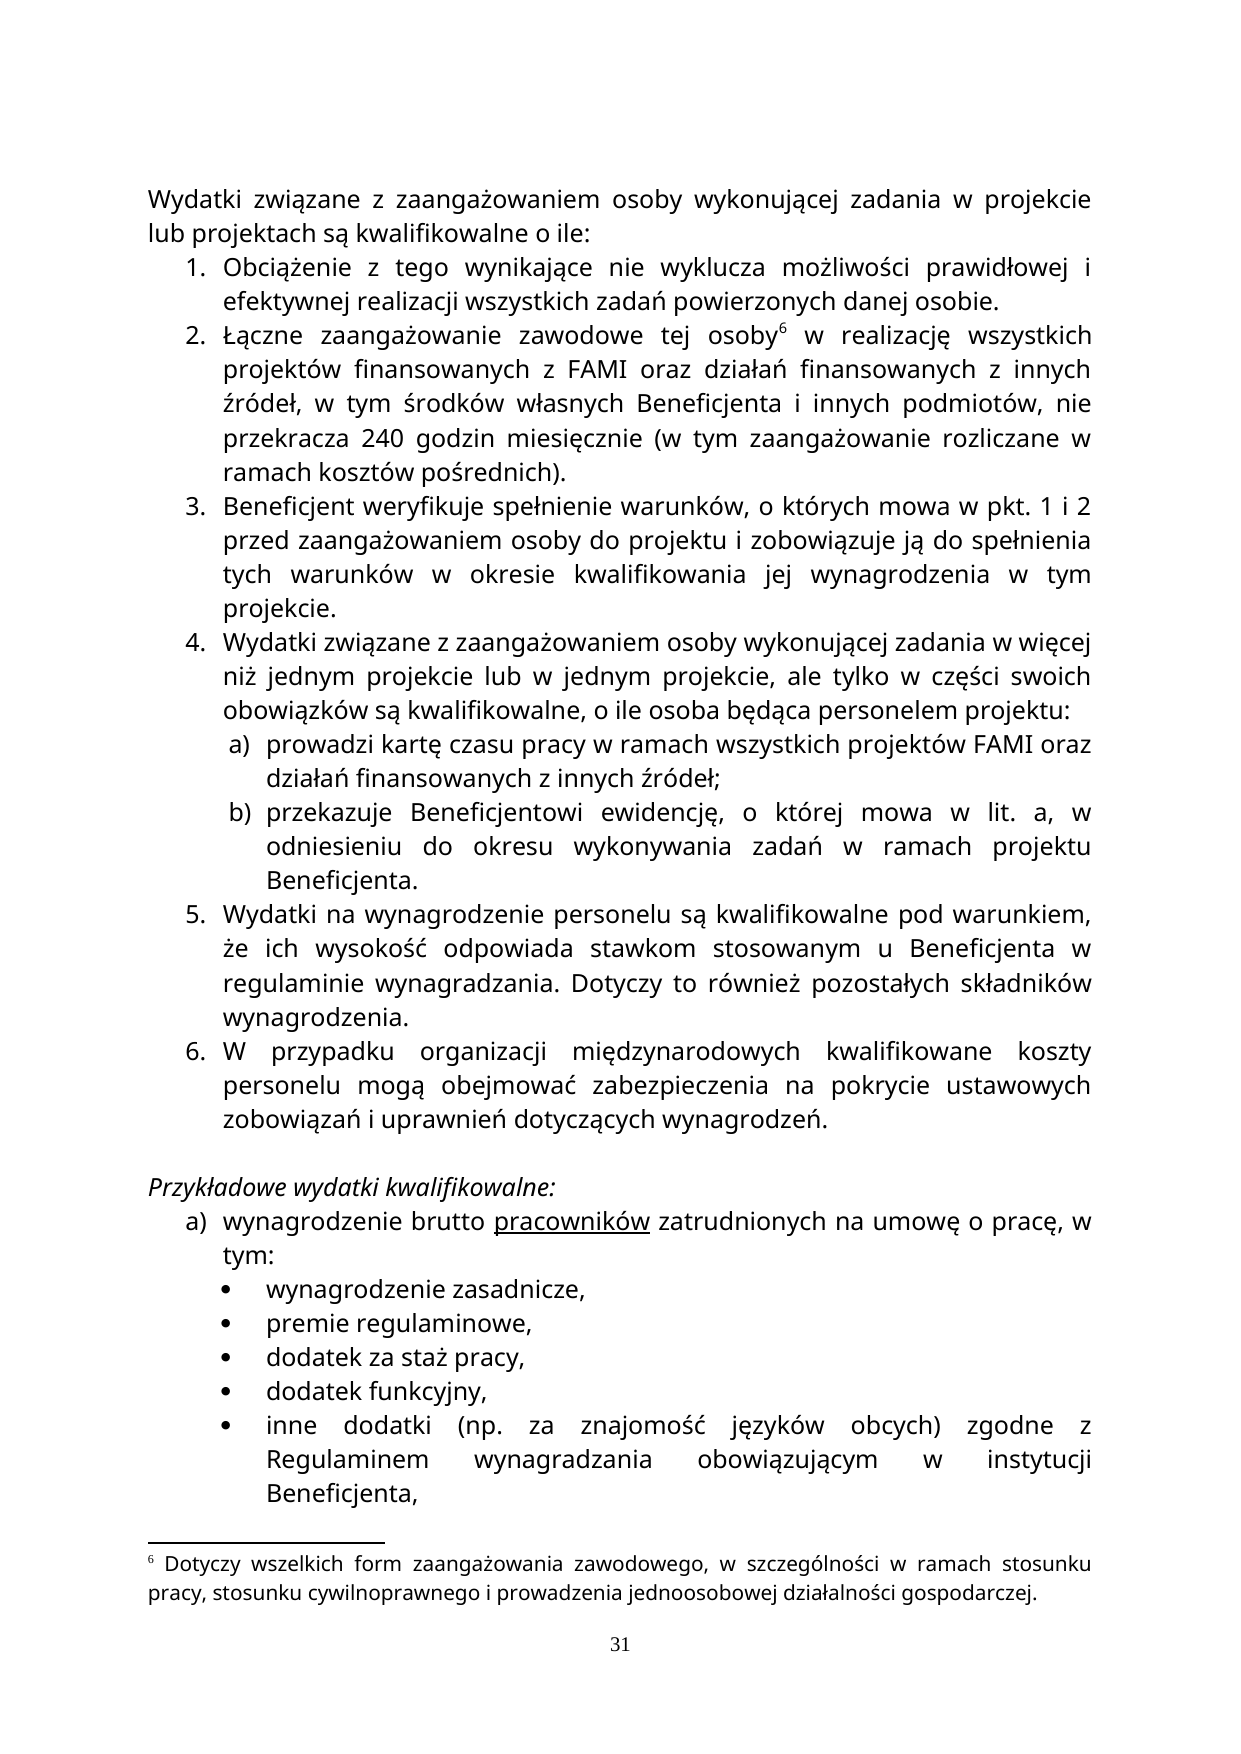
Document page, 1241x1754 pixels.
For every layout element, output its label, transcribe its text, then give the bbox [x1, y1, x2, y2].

list Wydatki na wynagrodzenie personelu są kwalifikowalne pod warunkiem, że ich wysokość odpowiada stawkom stosowanym u Beneficjenta w regulaminie wynagradzania. Dotyczy to również pozostałych składników wynagrodzenia. [185, 897, 1092, 1033]
list prowadzi kartę czasu pracy w ramach wszystkich projektów FAMI oraz działań finansowanych z innych źródeł; [228, 727, 1092, 795]
list dodatek funkcyjny, [221, 1374, 1092, 1408]
list przekazuje Beneficjentowi ewidencję, o której mowa w lit. a, w odniesieniu do okresu wykonywania zadań w ramach projektu Beneficjenta. [228, 795, 1092, 897]
list wynagrodzenie brutto pracowników zatrudnionych na umowę o pracę, w tym: [185, 1204, 1092, 1272]
list Wydatki związane z zaangażowaniem osoby wykonującej zadania w więcej niż jednym projekcie lub w jednym projekcie, ale tylko w części swoich obowiązków są kwalifikowalne, o ile osoba będąca personelem projektu: [185, 624, 1092, 727]
list inne dodatki (np. za znajomość języków obcych) zgodne z Regulaminem wynagradzania obowiązującym w instytucji Beneficjenta, [221, 1408, 1092, 1510]
text Przykładowe wydatki kwalifikowalne: [148, 1169, 1092, 1204]
list W przypadku organizacji międzynarodowych kwalifikowane koszty personelu mogą obejmować zabezpieczenia na pokrycie ustawowych zobowiązań i uprawnień dotyczących wynagrodzeń. [185, 1033, 1092, 1136]
list Obciążenie z tego wynikające nie wyklucza możliwości prawidłowej i efektywnej realizacji wszystkich zadań powierzonych danej osobie. [185, 250, 1092, 318]
list wynagrodzenie zasadnicze, [221, 1272, 1092, 1306]
list Beneficjent weryfikuje spełnienie warunków, o których mowa w pkt. 1 i 2 przed zaangażowaniem osoby do projektu i zobowiązuje ją do spełnienia tych warunków w okresie kwalifikowania jej wynagrodzenia w tym projekcie. [185, 488, 1092, 624]
text Wydatki związane z zaangażowaniem osoby wykonującej zadania w projekcie lub projektach są kwalifikowalne o ile: [148, 182, 1092, 250]
list Łączne zaangażowanie zawodowe tej osoby w realizację wszystkich projektów finansowanych z FAMI oraz działań finansowanych z innych źródeł, w tym środków własnych Beneficjenta i innych podmiotów, nie przekracza 240 godzin miesięcznie (w tym zaangażowanie rozliczane w ramach kosztów pośrednich). [185, 318, 1092, 488]
list premie regulaminowe, [221, 1306, 1092, 1340]
list dodatek za staż pracy, [221, 1340, 1092, 1374]
